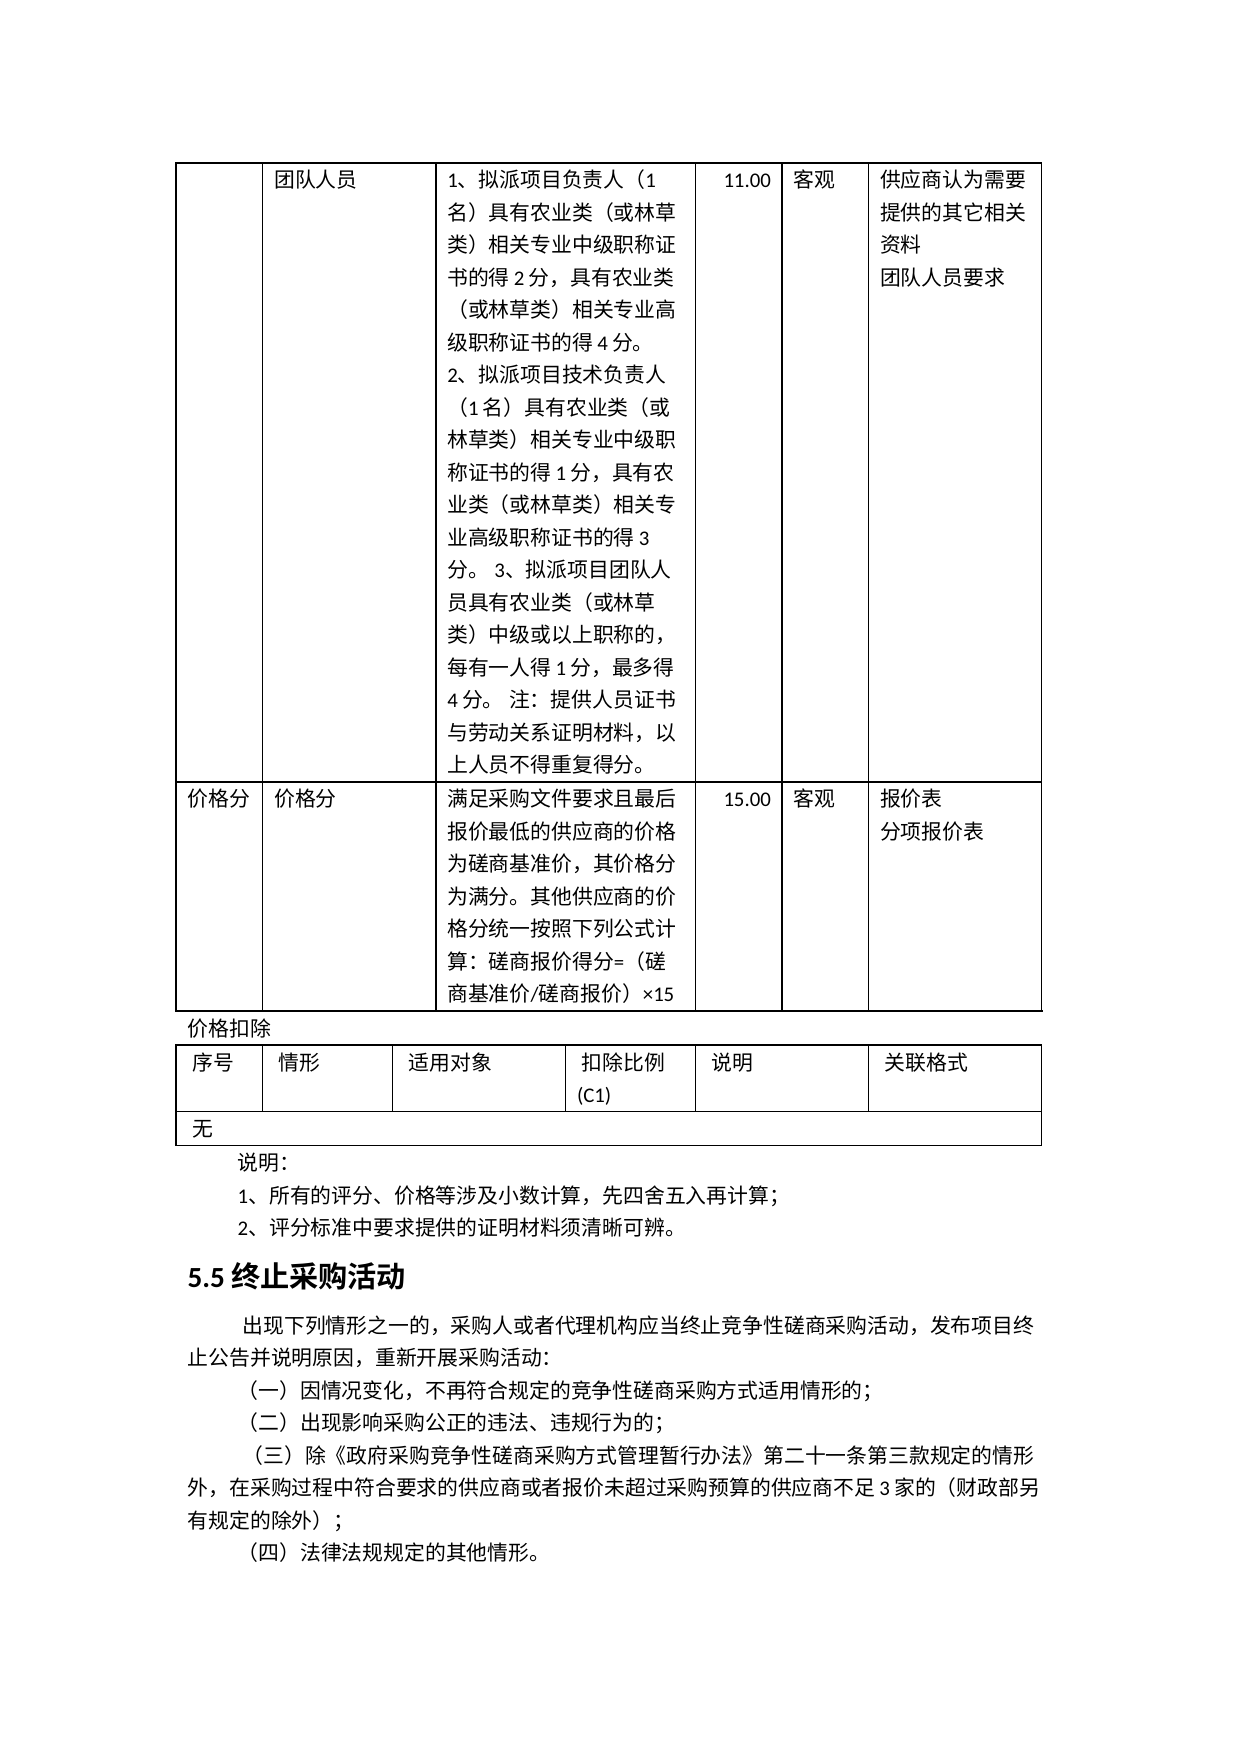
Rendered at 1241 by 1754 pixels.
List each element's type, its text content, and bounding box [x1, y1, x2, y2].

table_header 适用对象 [393, 1046, 565, 1111]
table_header 说明 [696, 1046, 868, 1111]
table_header 情形 [263, 1046, 392, 1111]
table_cell 1、拟派项目负责人（1名）具有农业类（或林草类）相关专业中级职称证书的得2分，具有农业类（或林草类）相关专业高级职称证书的得4分。 2、拟派项目技术负责人（1名）具有农业类（或林草类）相关专业中级职称证书的得1分，具有农业类（或林草类）相关专业高级职称证书的得3分。 3、拟派项目团队人员具有农业类（或林草类）中级或以上职称的，每有一人得1分，最多得4分。 注：提供人员证书与劳动关系证明材料，以上人员不得重复得分。 [437, 164, 695, 781]
table_cell 满足采购文件要求且最后报价最低的供应商的价格为磋商基准价，其价格分为满分。其他供应商的价格分统一按照下列公式计算：磋商报价得分=（磋商基准价/磋商报价）×15 [437, 783, 695, 1010]
text 2、评分标准中要求提供的证明材料须清晰可辨。 [187, 1211, 1053, 1244]
table_cell 客观 [783, 783, 868, 1010]
text （二）出现影响采购公正的违法、违规行为的； [187, 1406, 1053, 1439]
table_cell 价格分 [263, 783, 435, 1010]
table_cell 价格分 [177, 783, 262, 1010]
table_cell 团队人员 [263, 164, 435, 781]
text 5.5终止采购活动 [187, 1244, 1053, 1309]
table_header 序号 [177, 1046, 262, 1111]
table_cell 11.00 [696, 164, 781, 781]
table_cell 供应商认为需要提供的其它相关资料 团队人员要求 [869, 164, 1041, 781]
text 说明： [187, 1146, 1053, 1179]
table_cell 无 [177, 1112, 1041, 1145]
text （一）因情况变化，不再符合规定的竞争性磋商采购方式适用情形的； [187, 1374, 1053, 1406]
table_cell 15.00 [696, 783, 781, 1010]
text （四）法律法规规定的其他情形。 [187, 1536, 1053, 1569]
text 出现下列情形之一的，采购人或者代理机构应当终止竞争性磋商采购活动，发布项目终止公告并说明原因，重新开展采购活动： [187, 1309, 1053, 1374]
table_cell 报价表 分项报价表 [869, 783, 1041, 1010]
text 价格扣除 [187, 1012, 1053, 1044]
text 1、所有的评分、价格等涉及小数计算，先四舍五入再计算； [187, 1179, 1053, 1211]
table_header 扣除比例(C1) [566, 1046, 695, 1111]
table_header 关联格式 [869, 1046, 1041, 1111]
text （三）除《政府采购竞争性磋商采购方式管理暂行办法》第二十一条第三款规定的情形外，在采购过程中符合要求的供应商或者报价未超过采购预算的供应商不足3家的（财政部另有规定的除外）； [187, 1439, 1053, 1536]
table_cell 客观 [783, 164, 868, 781]
